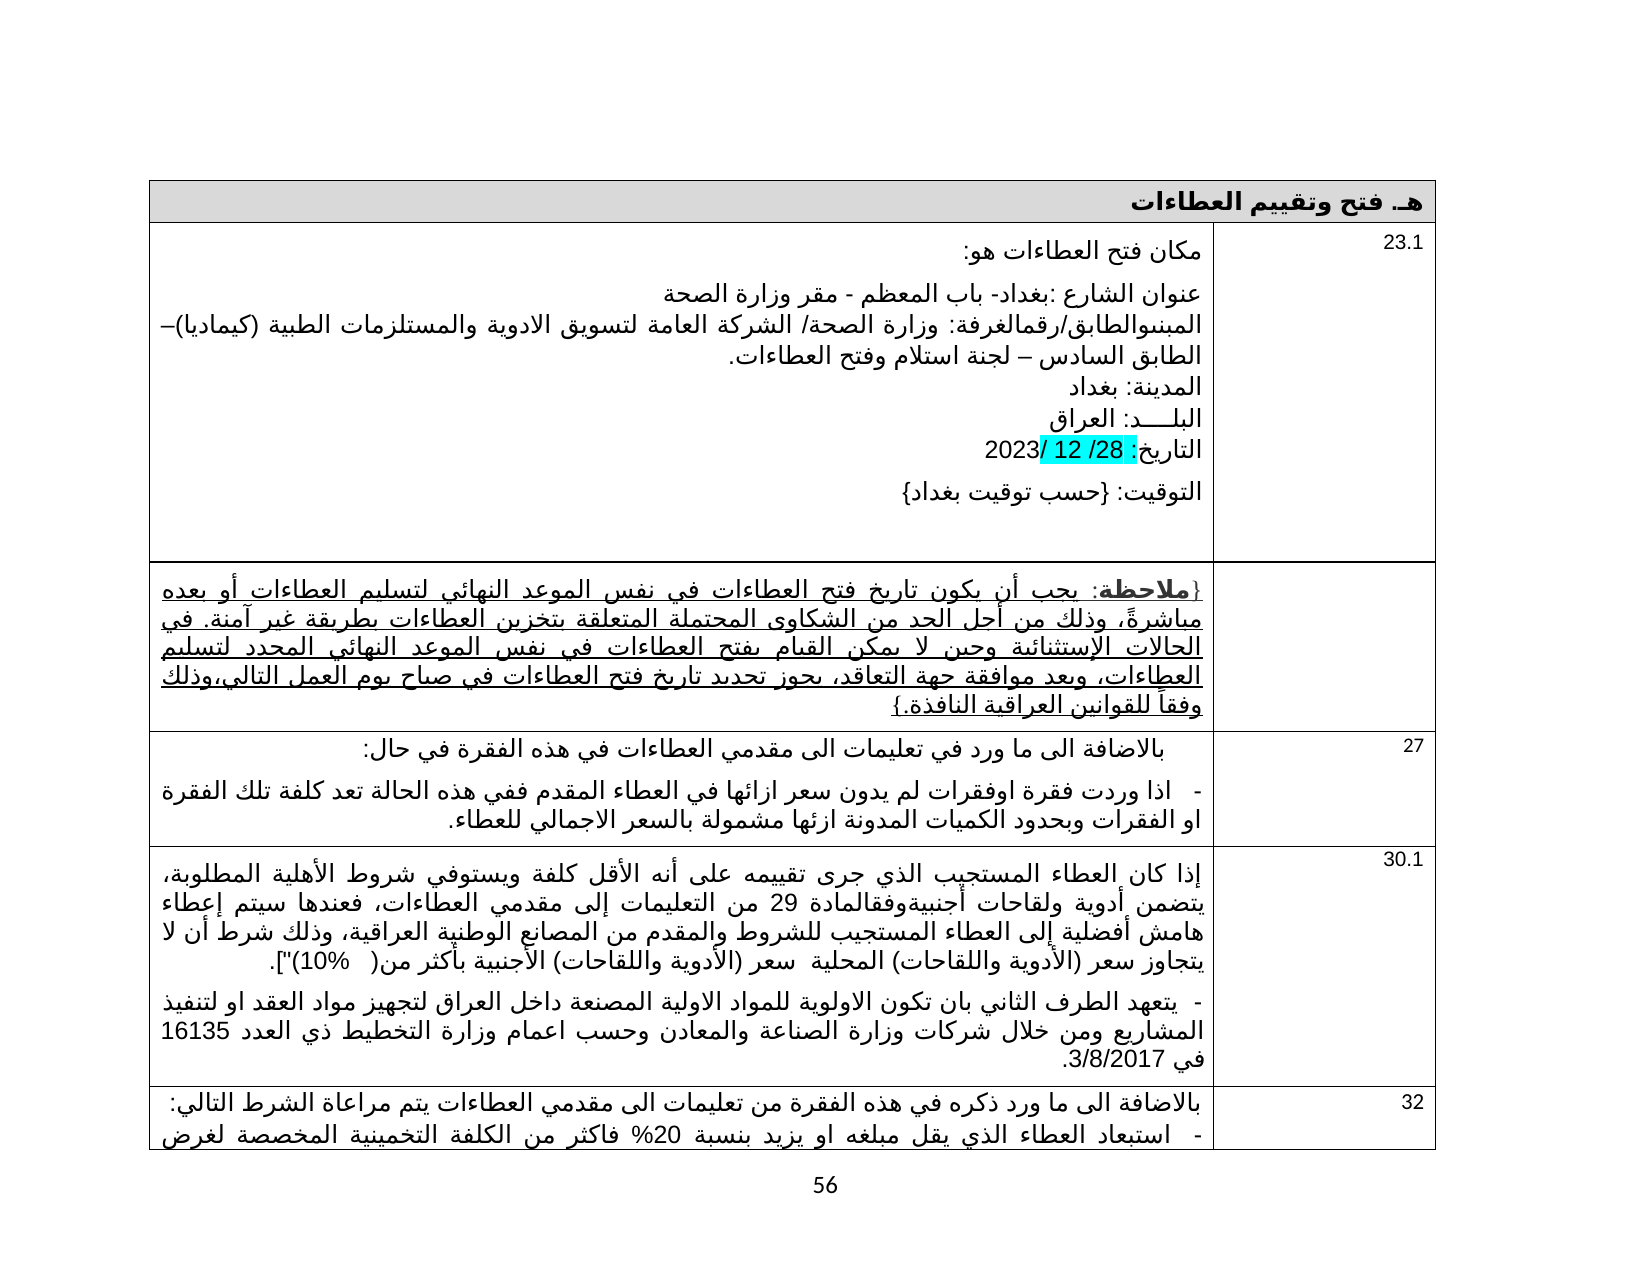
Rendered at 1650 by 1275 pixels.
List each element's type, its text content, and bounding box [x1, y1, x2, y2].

table_cell 32 [1214, 1087, 1435, 1149]
table_cell مكان فتح العطاءات هو: عنوان الشارع :بغداد- باب المعظم - مقر وزارة الصحة المبنىوالطابق/رقمالغرفة: وزارة الصحة/ الشركة العامة لتسويق الادوية والمستلزمات الطبية (كيماديا)– الطابق السادس – لجنة استلام وفتح العطاءات. المدينة: بغداد البلــــد: العراق التاريخ: 28/ 12 /2023 التوقيت: {حسب توقيت بغداد} [150, 223, 1213, 561]
table_cell إذا كان العطاء المستجيب الذي جرى تقييمه على أنه الأقل كلفة ويستوفي شروط الأهلية المطلوبة، يتضمن أدوية ولقاحات أجنبيةوفقالمادة 29 من التعليمات إلى مقدمي العطاءات، فعندها سيتم إعطاء هامش أفضلية إلى العطاء المستجيب للشروط والمقدم من المصانع الوطنية العراقية، وذلك شرط أن لا يتجاوز سعر (الأدوية واللقاحات) المحلية سعر (الأدوية واللقاحات) الأجنبية بأكثر من( %10)"]. - يتعهد الطرف الثاني بان تكون الاولوية للمواد الاولية المصنعة داخل العراق لتجهيز مواد العقد او لتنفيذ المشاريع ومن خلال شركات وزارة الصناعة والمعادن وحسب اعمام وزارة التخطيط ذي العدد 16135 في 3/8/2017. [150, 847, 1213, 1086]
table_cell [1214, 563, 1435, 731]
table_cell هـ. فتح وتقييم العطاءات [150, 181, 1435, 222]
table_cell {ملاحظة: يجب أن يكون تاريخ فتح العطاءات في نفس الموعد النهائي لتسليم العطاءات أو بعده مباشرةً، وذلك من أجل الحد من الشكاوى المحتملة المتعلقة بتخزين العطاءات بطريقة غير آمنة. في الحالات الإستثنائية وحين لا يمكن القيام بفتح العطاءات في نفس الموعد النهائي المحدد لتسليم العطاءات، وبعد موافقة جهة التعاقد، يجوز تحديد تاريخ فتح العطاءات في صباح يوم العمل التالي،وذلك وفقاً للقوانين العراقية النافذة.} [150, 563, 1213, 731]
table_cell 23.1 [1214, 223, 1435, 561]
table_cell 27 [1214, 732, 1435, 846]
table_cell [150, 1087, 1213, 1149]
table_cell 30.1 [1214, 847, 1435, 1086]
table_cell بالاضافة الى ما ورد في تعليمات الى مقدمي العطاءات في هذه الفقرة في حال: - اذا وردت فقرة اوفقرات لم يدون سعر ازائها في العطاء المقدم ففي هذه الحالة تعد كلفة تلك الفقرة او الفقرات وبحدود الكميات المدونة ازئها مشمولة بالسعر الاجمالي للعطاء. [150, 732, 1213, 846]
